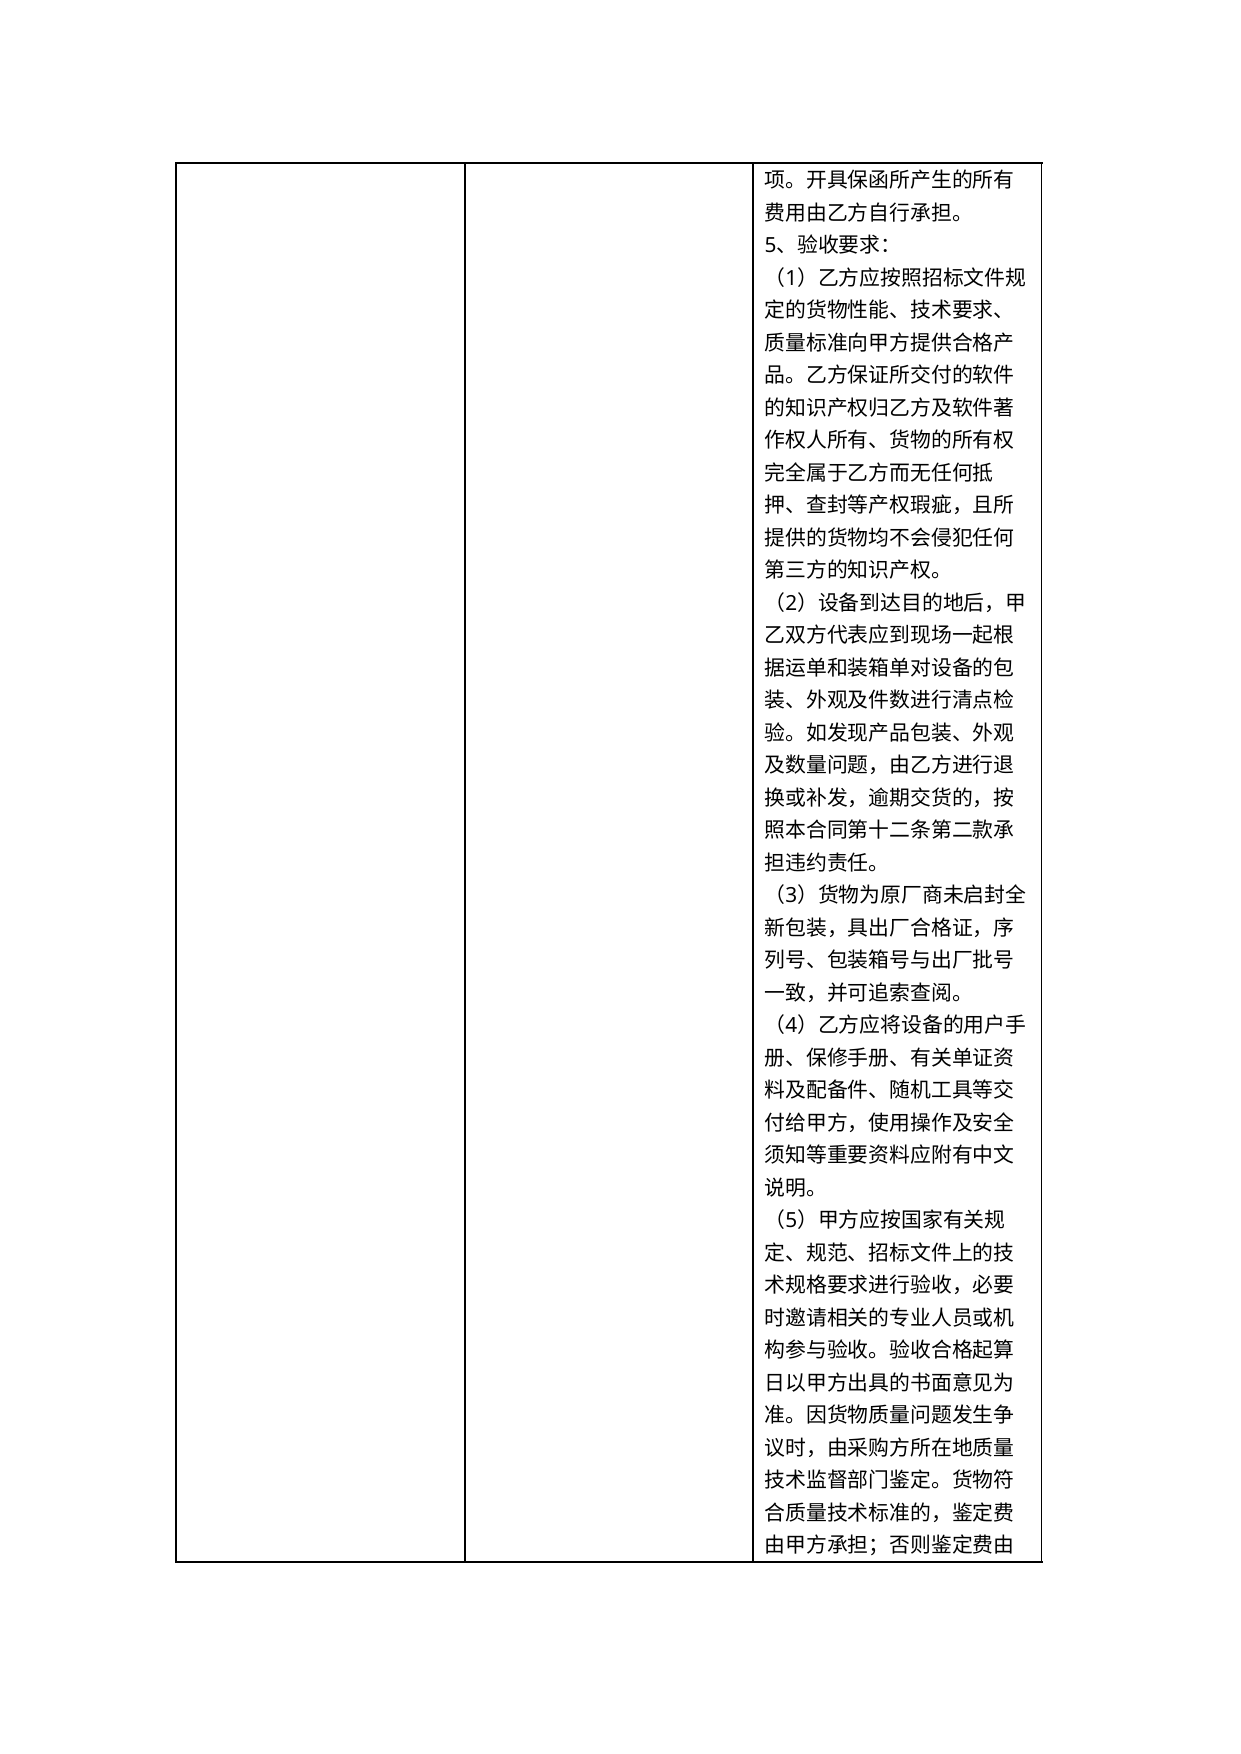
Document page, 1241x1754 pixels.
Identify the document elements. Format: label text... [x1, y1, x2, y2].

table_cell ★ [177, 164, 464, 1561]
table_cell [754, 164, 1041, 1561]
table_cell 1 [466, 164, 752, 1561]
